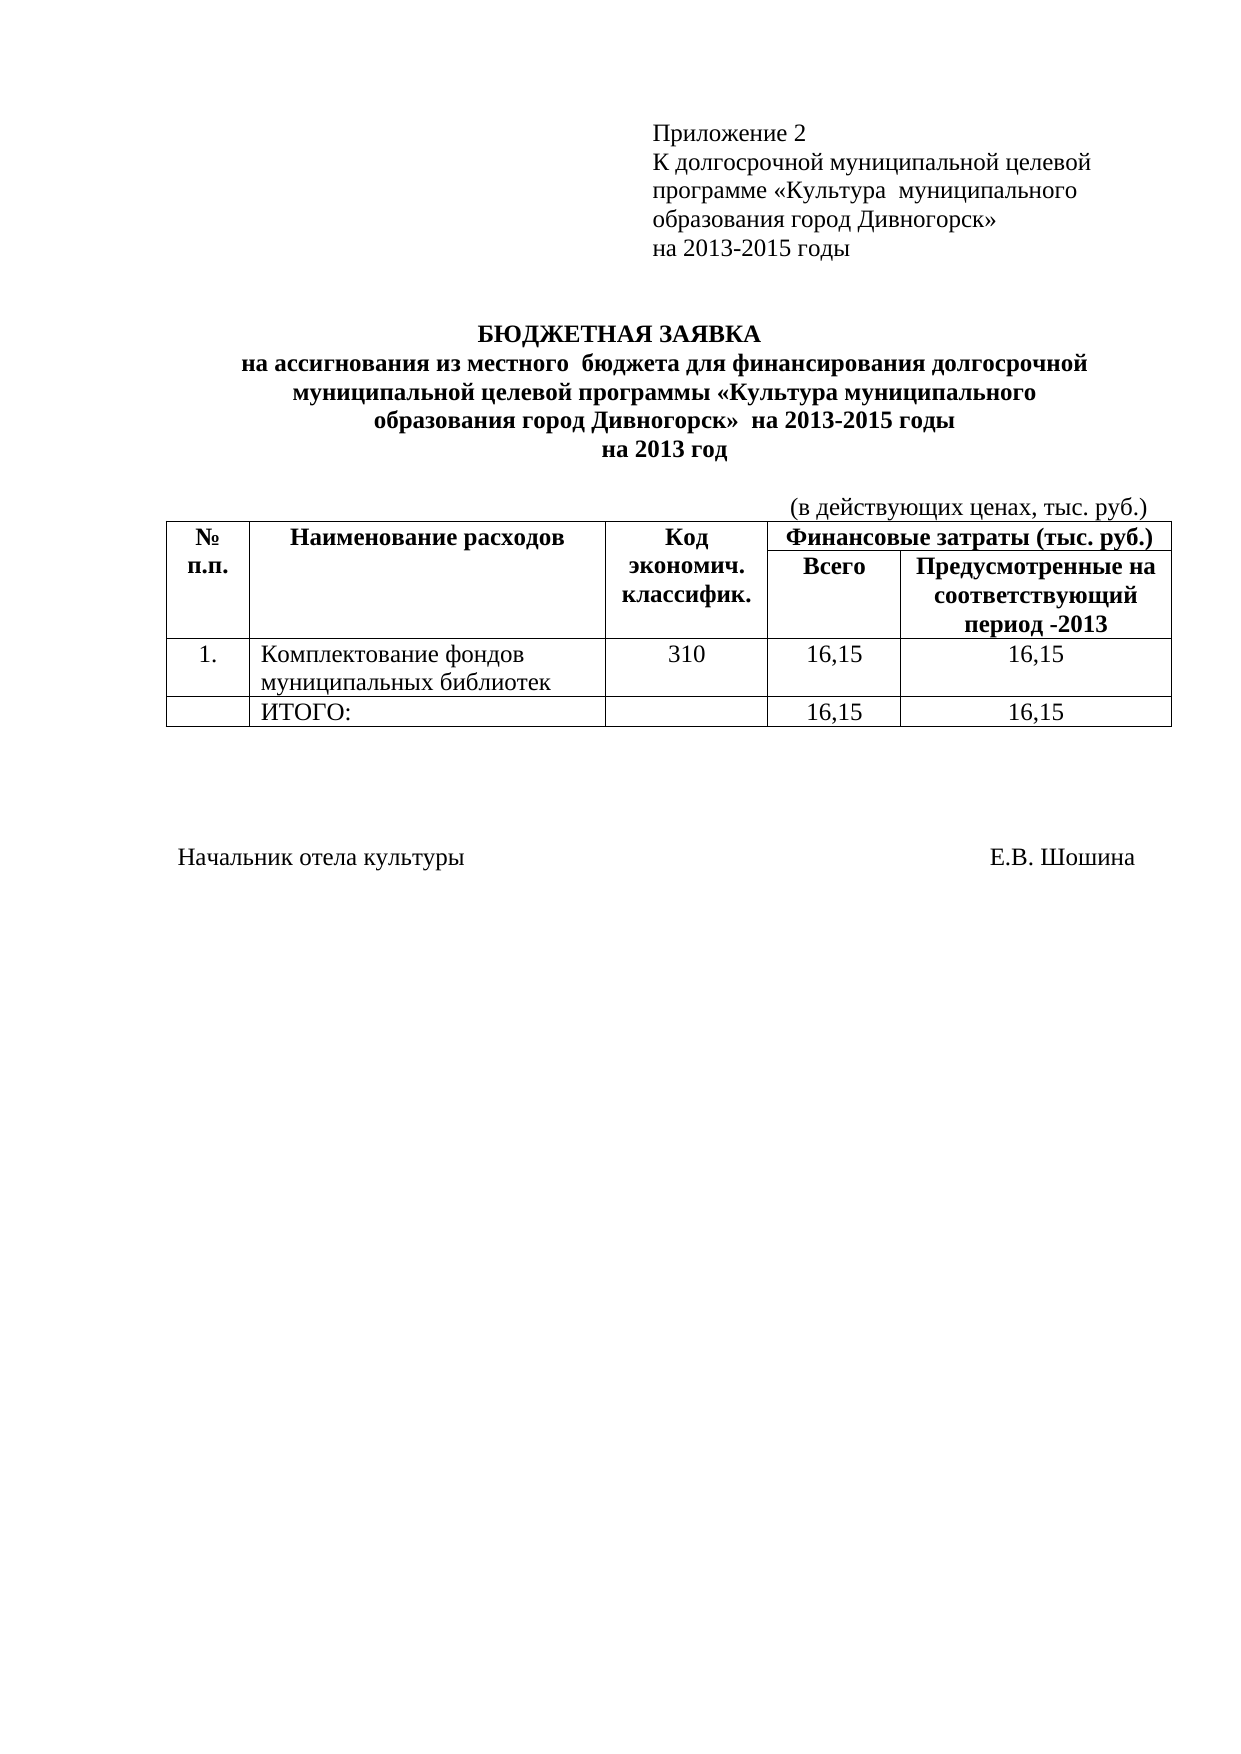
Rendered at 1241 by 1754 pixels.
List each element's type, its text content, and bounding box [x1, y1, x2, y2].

text (в действующих ценах, тыс. руб.) [177, 492, 1152, 521]
table_header № п.п. [167, 522, 249, 638]
table_cell 310 [606, 639, 767, 696]
table_cell 16,15 [901, 697, 1171, 726]
table_cell [167, 697, 249, 726]
table_cell 16,15 [768, 639, 900, 696]
text БЮДЖЕТНАЯ ЗАЯВКА [477, 319, 1152, 348]
text Начальник отела культуры Е.В. Шошина [177, 842, 1152, 871]
table_header Код экономич. классифик. [606, 522, 767, 638]
table_cell 16,15 [768, 697, 900, 726]
text К долгосрочной муниципальной целевой [477, 147, 1152, 176]
table_cell 1. [167, 639, 249, 696]
table_cell Комплектование фондов муниципальных библиотек [250, 639, 605, 696]
text программе «Культура муниципального [477, 176, 1152, 204]
table_cell [606, 697, 767, 726]
table_cell ИТОГО: [250, 697, 605, 726]
text на 2013-2015 годы [477, 233, 1152, 262]
text образования город Дивногорск» [477, 204, 1152, 233]
text на 2013 год [177, 434, 1152, 463]
text образования город Дивногорск» на 2013-2015 годы [177, 406, 1152, 434]
table_cell 16,15 [901, 639, 1171, 696]
table_cell Предусмотренные на соответствующий период -2013 [901, 551, 1171, 638]
text на ассигнования из местного бюджета для финансирования долгосрочной муниципальной целевой программы «Культура муниципального [177, 348, 1152, 406]
text Приложение 2 [477, 118, 1152, 147]
table_header Финансовые затраты (тыс. руб.) [768, 522, 1171, 550]
table_header Наименование расходов [250, 522, 605, 638]
table_cell Всего [768, 551, 900, 638]
